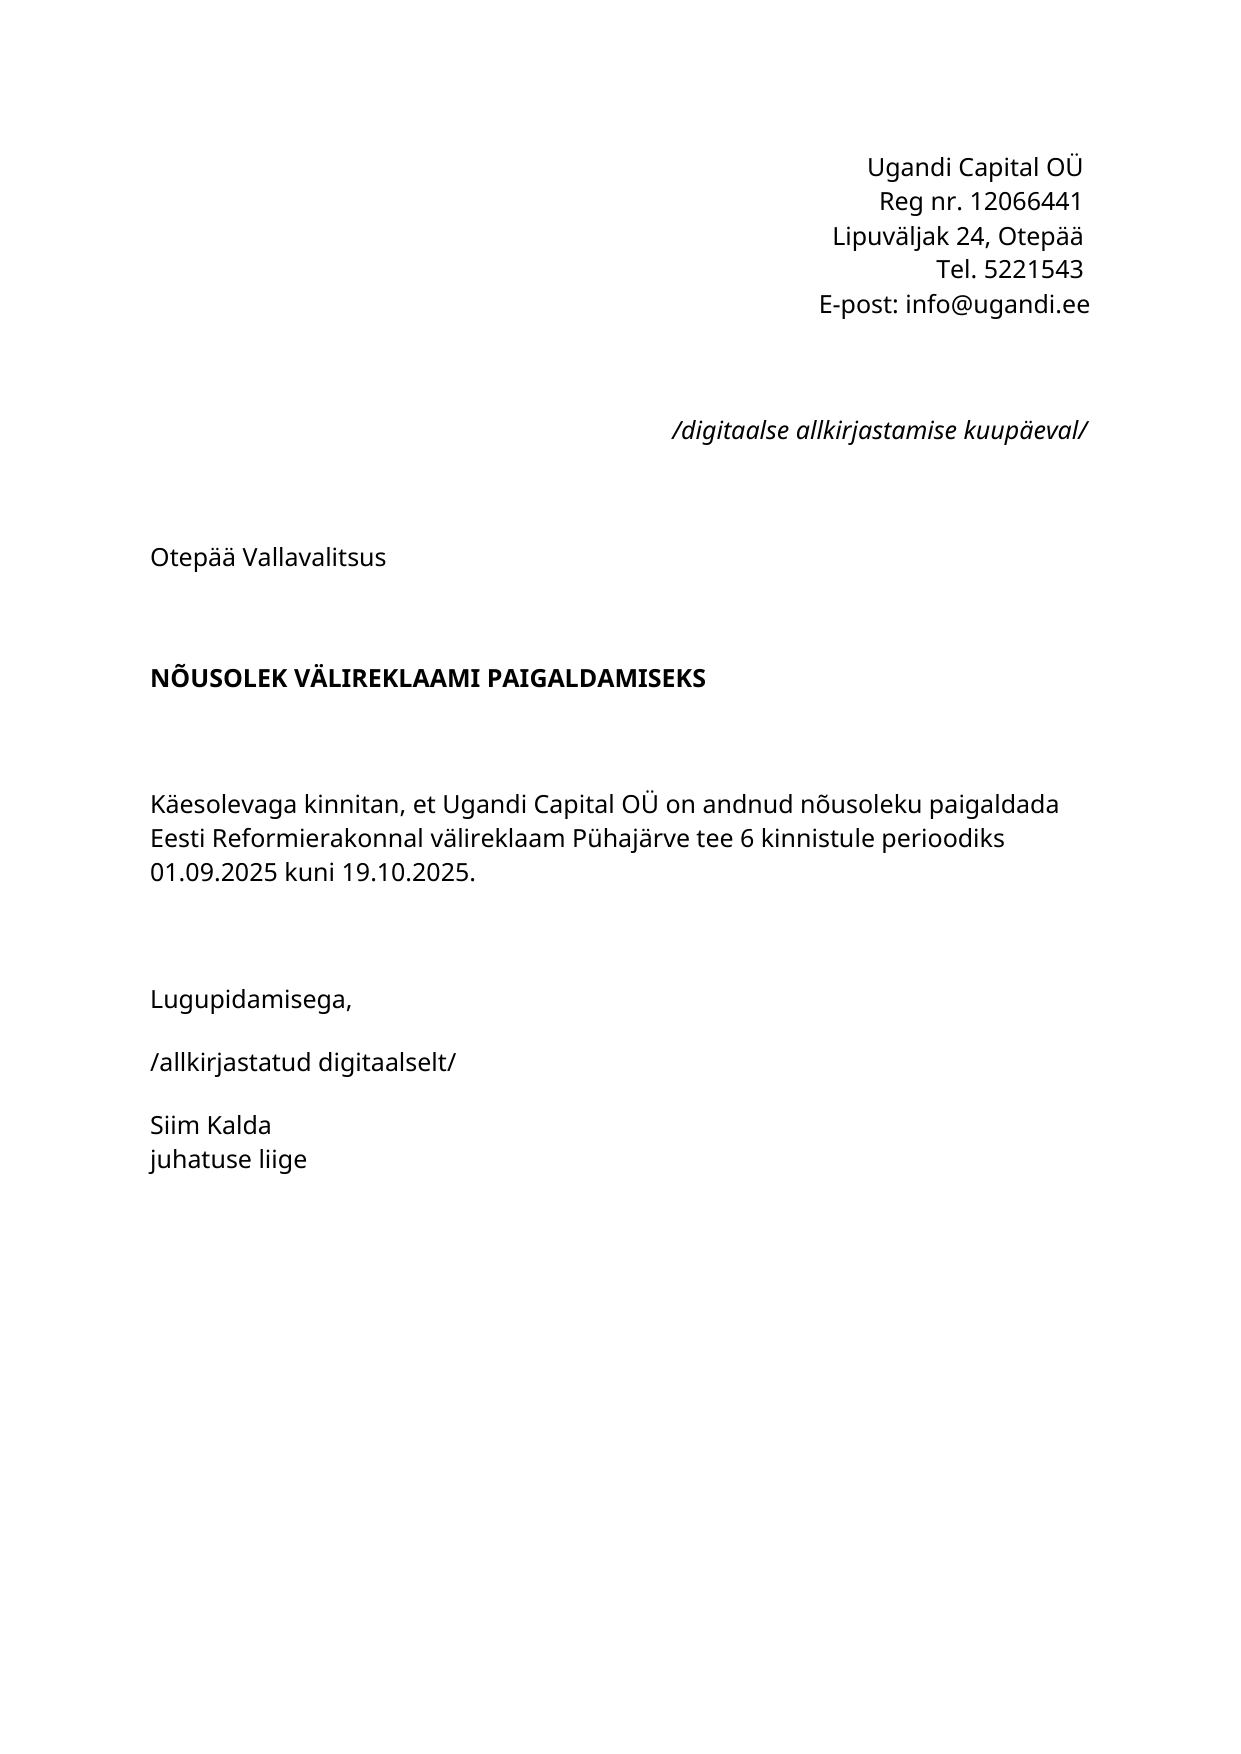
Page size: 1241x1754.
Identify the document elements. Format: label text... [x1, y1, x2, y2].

text Ugandi Capital OÜ Reg nr. 12066441 Lipuväljak 24, Otepää Tel. 5221543 E-post: info@ugandi.ee [150, 150, 1090, 320]
text Otepää Vallavalitsus [150, 539, 1090, 573]
text /allkirjastatud digitaalselt/ [150, 1044, 1090, 1079]
text Siim Kalda juhatuse liige [150, 1108, 1090, 1176]
text /digitaalse allkirjastamise kuupäeval/ [150, 413, 1090, 447]
text Käesolevaga kinnitan, et Ugandi Capital OÜ on andnud nõusoleku paigaldada Eesti Reformierakonnal välireklaam Pühajärve tee 6 kinnistule perioodiks 01.09.2025 kuni 19.10.2025. [150, 787, 1090, 889]
text Lugupidamisega, [150, 981, 1090, 1015]
text NÕUSOLEK VÄLIREKLAAMI PAIGALDAMISEKS [150, 660, 1090, 694]
